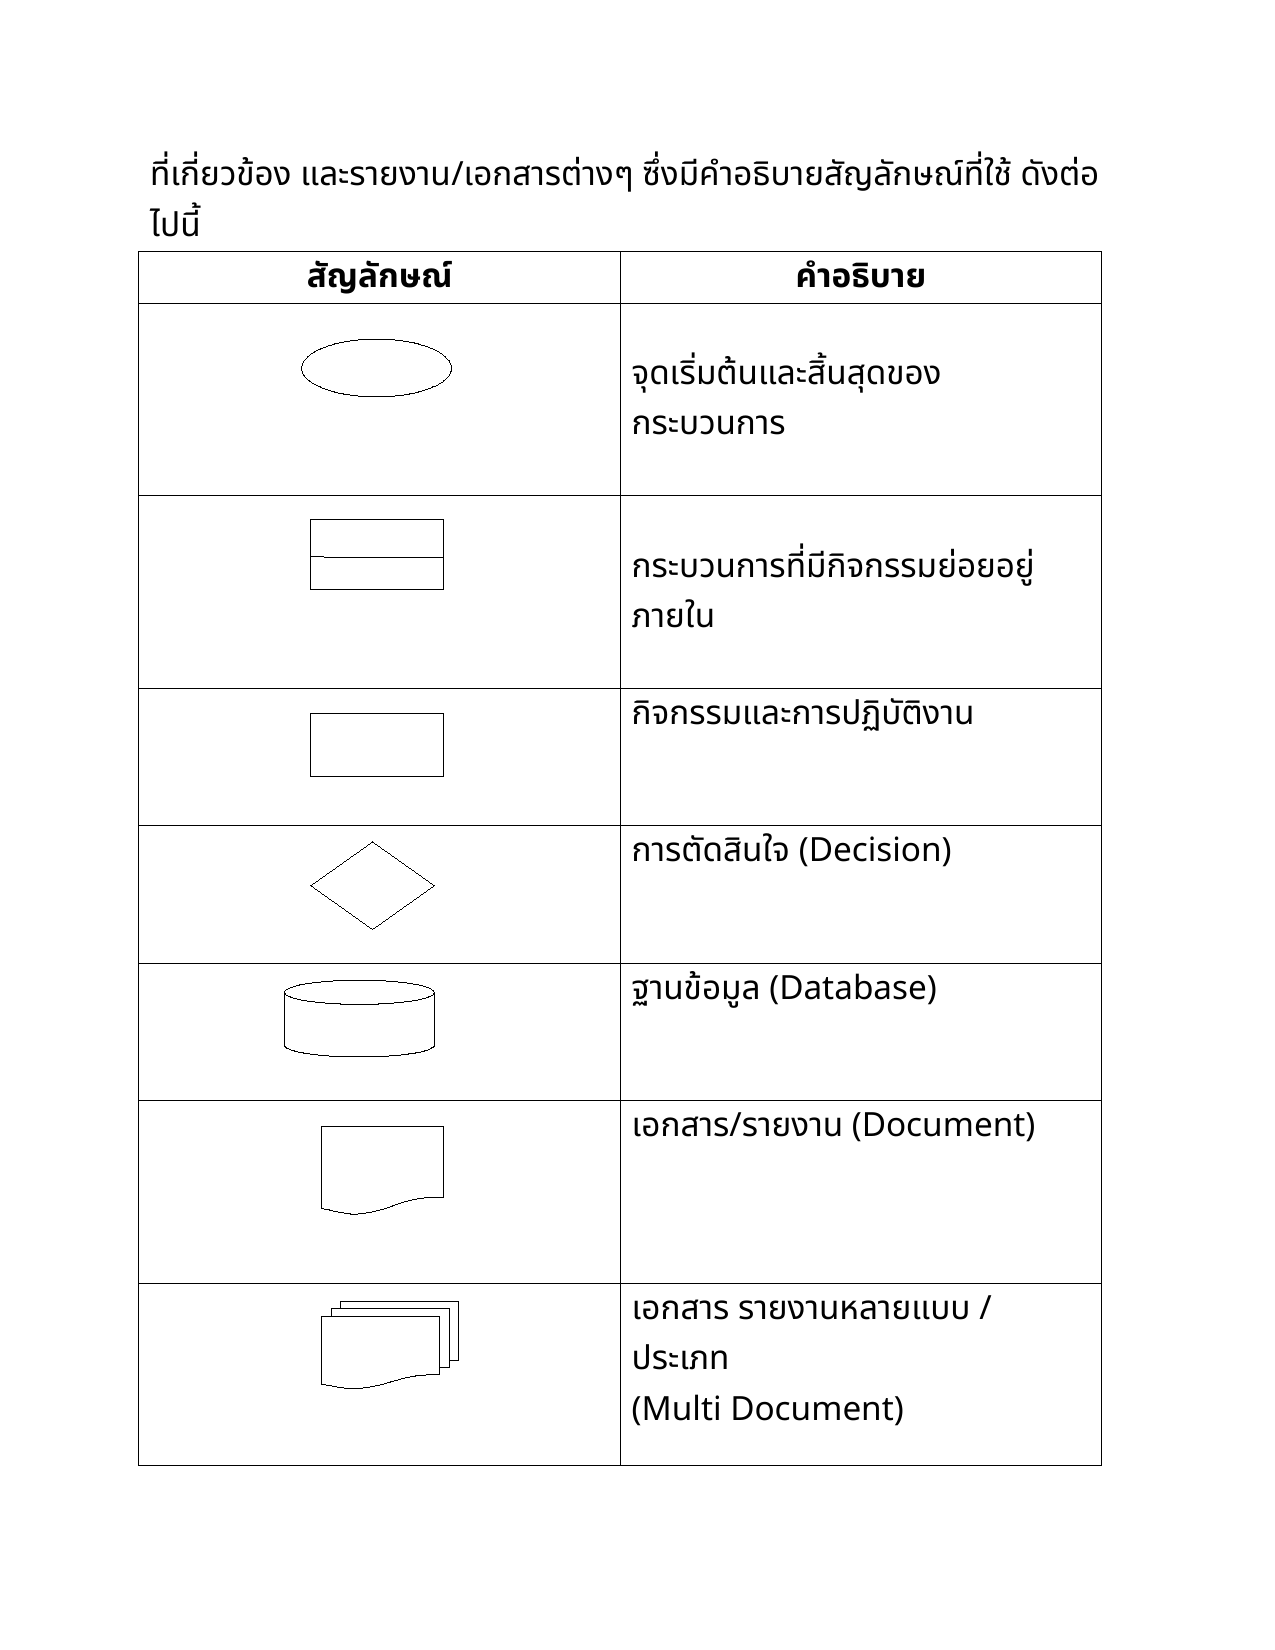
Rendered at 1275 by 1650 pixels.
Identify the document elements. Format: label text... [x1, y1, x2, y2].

table_cell [139, 826, 620, 962]
table_cell [139, 964, 620, 1100]
table_cell กิจกรรมและการปฏิบัติงาน [621, 689, 1101, 825]
table_cell ฐานข้อมูล (Database) [621, 964, 1101, 1100]
table_cell [139, 689, 620, 825]
table_cell [139, 496, 620, 688]
table_header คำอธิบาย [621, 252, 1101, 302]
table_cell จุดเริ่มต้นและสิ้นสุดของกระบวนการ [621, 304, 1101, 495]
table_cell การตัดสินใจ (Decision) [621, 826, 1101, 962]
table_cell กระบวนการที่มีกิจกรรมย่อยอยู่ภายใน [621, 496, 1101, 688]
table_cell [139, 1284, 620, 1465]
table_cell [139, 1101, 620, 1282]
table_cell เอกสาร/รายงาน (Document) [621, 1101, 1101, 1282]
table_cell เอกสาร รายงานหลายแบบ / ประเภท (Multi Document) [621, 1284, 1101, 1465]
table_header สัญลักษณ์ [139, 252, 620, 302]
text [150, 150, 1125, 251]
table_cell [139, 304, 620, 495]
